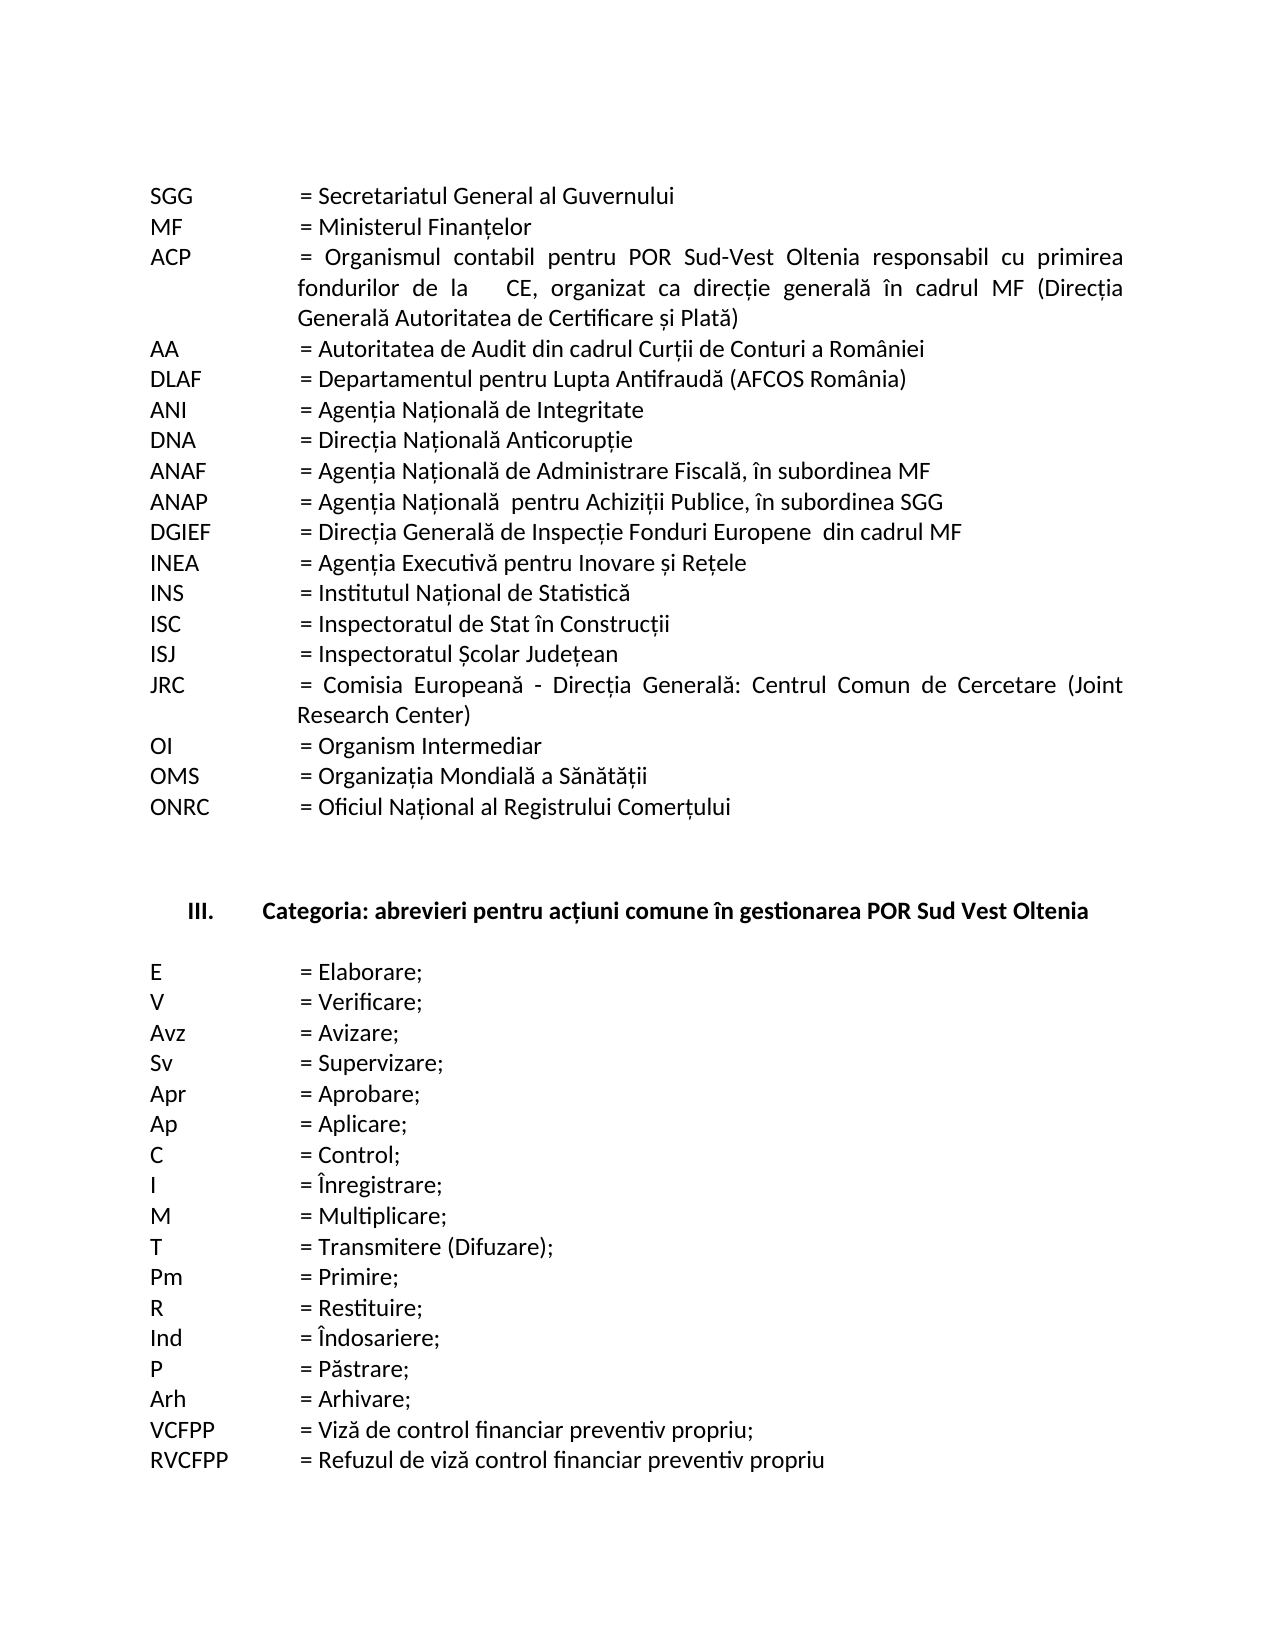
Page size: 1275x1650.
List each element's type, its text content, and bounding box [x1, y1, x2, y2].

text E = Elaborare; [150, 956, 1125, 987]
text RVCFPP = Refuzul de viză control financiar preventiv propriu [150, 1444, 1125, 1475]
text ACP = Organismul contabil pentru POR Sud-Vest Oltenia responsabil cu primirea fondurilor de la CE, organizat ca direcție generală în cadrul MF (Direcția Generală Autoritatea de Certificare și Plată) [150, 242, 1125, 333]
text P = Păstrare; [150, 1353, 1125, 1383]
text ISC = Inspectoratul de Stat în Construcții [150, 608, 1125, 638]
text ONRC = Oficiul Național al Registrului Comerțului [150, 791, 1125, 821]
text DLAF = Departamentul pentru Lupta Antifraudă (AFCOS România) [150, 364, 1125, 394]
text Avz = Avizare; [150, 1017, 1125, 1048]
text VCFPP = Viză de control financiar preventiv propriu; [150, 1414, 1125, 1444]
list Categoria: abrevieri pentru acțiuni comune în gestionarea POR Sud Vest Oltenia [187, 895, 1125, 926]
text Arh = Arhivare; [150, 1383, 1125, 1414]
text Sv = Supervizare; [150, 1048, 1125, 1078]
text INEA = Agenția Executivă pentru Inovare și Rețele [150, 547, 1125, 577]
text I = Înregistrare; [150, 1170, 1125, 1200]
text Apr = Aprobare; [150, 1078, 1125, 1109]
text MF = Ministerul Finanțelor [150, 211, 1125, 242]
text ANAP = Agenția Națională pentru Achiziții Publice, în subordinea SGG [150, 486, 1125, 516]
text OMS = Organizația Mondială a Sănătății [150, 760, 1125, 791]
text DGIEF = Direcția Generală de Inspecție Fonduri Europene din cadrul MF [150, 516, 1125, 547]
text DNA = Direcția Națională Anticorupție [150, 425, 1125, 455]
text ANI = Agenția Națională de Integritate [150, 394, 1125, 425]
text AA = Autoritatea de Audit din cadrul Curții de Conturi a României [150, 333, 1125, 364]
text OI = Organism Intermediar [150, 730, 1125, 760]
text M = Multiplicare; [150, 1200, 1125, 1231]
text ISJ = Inspectoratul Școlar Județean [150, 638, 1125, 669]
text ANAF = Agenția Națională de Administrare Fiscală, în subordinea MF [150, 455, 1125, 486]
text Pm = Primire; [150, 1261, 1125, 1292]
text R = Restituire; [150, 1292, 1125, 1322]
text Ind = Îndosariere; [150, 1322, 1125, 1353]
text INS = Institutul Național de Statistică [150, 577, 1125, 608]
text T = Transmitere (Difuzare); [150, 1231, 1125, 1261]
text JRC = Comisia Europeană - Direcția Generală: Centrul Comun de Cercetare (Joint Research Center) [150, 669, 1125, 730]
text SGG = Secretariatul General al Guvernului [150, 181, 1125, 211]
text V = Verificare; [150, 987, 1125, 1017]
text C = Control; [150, 1139, 1125, 1170]
text Ap = Aplicare; [150, 1109, 1125, 1139]
